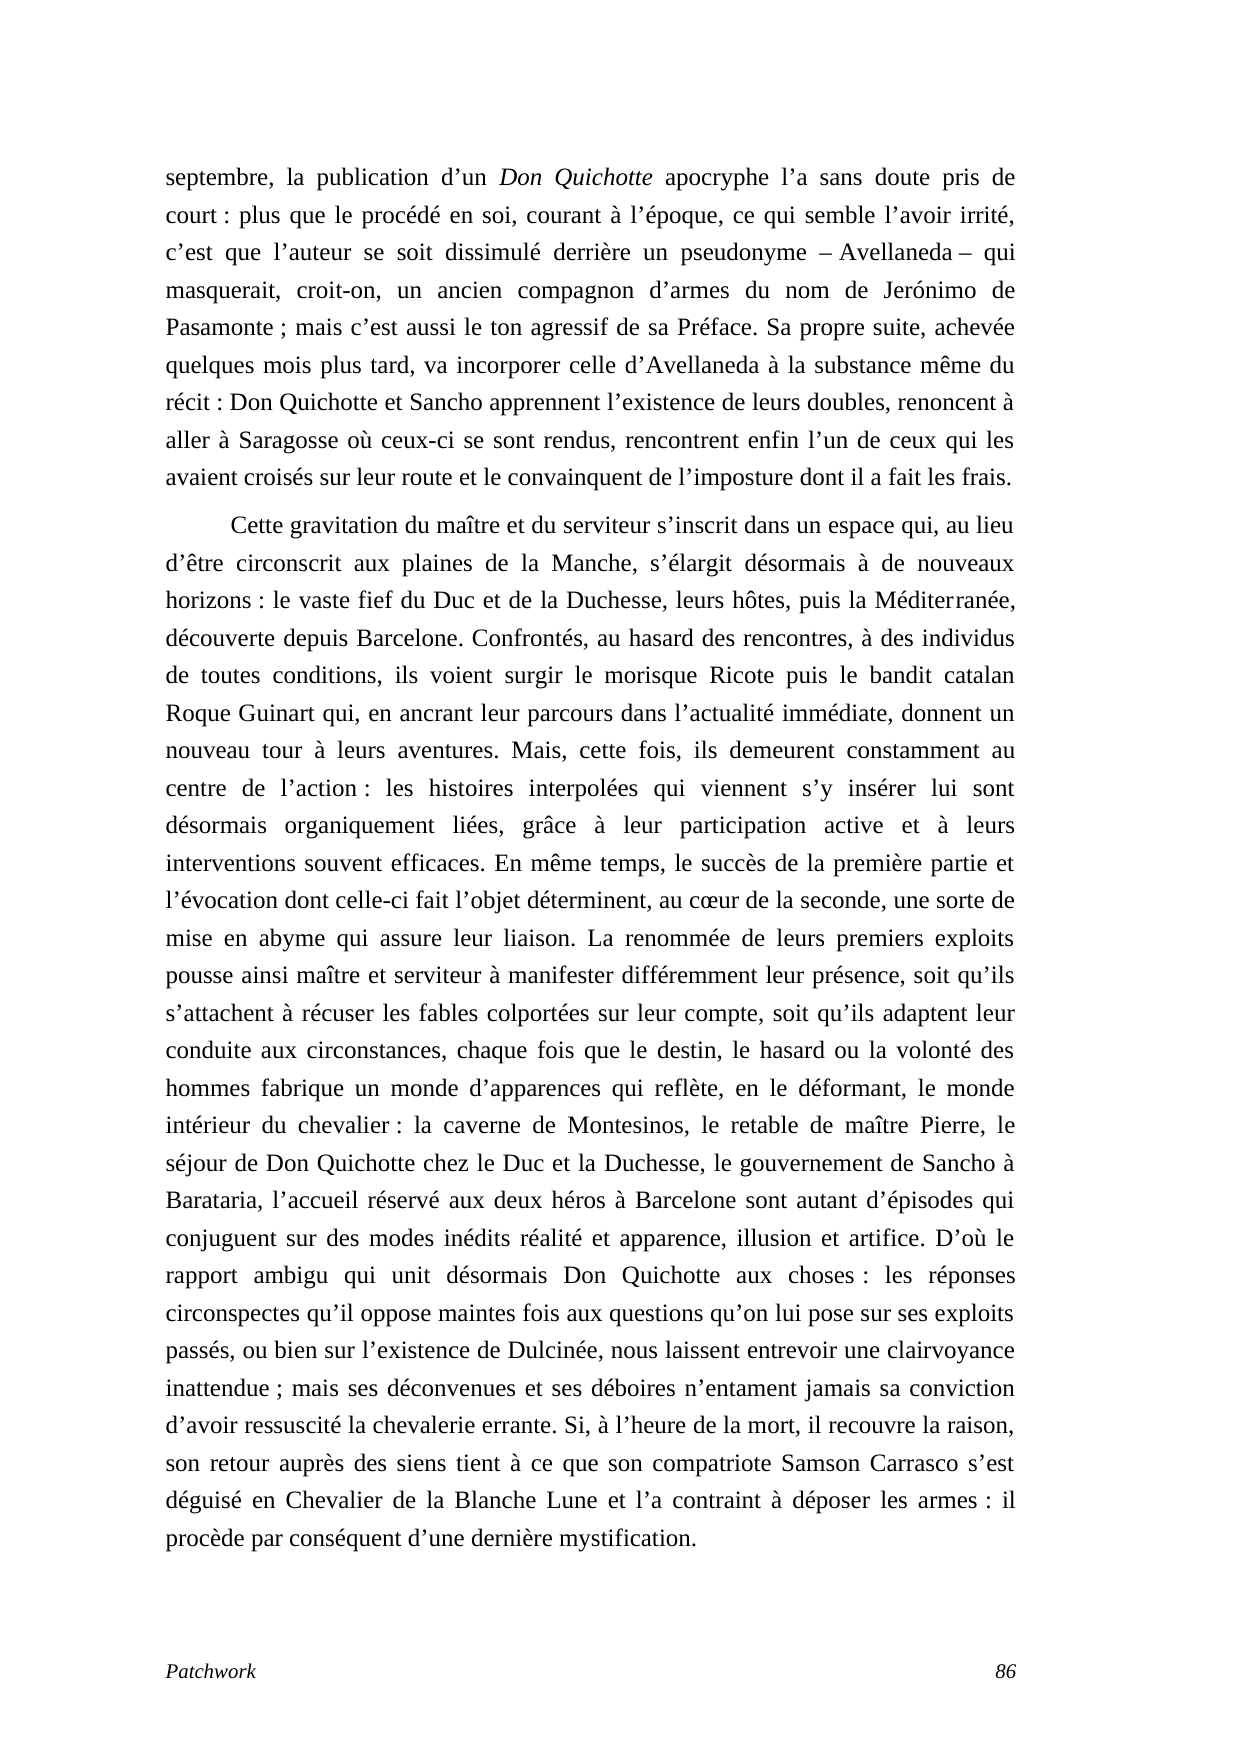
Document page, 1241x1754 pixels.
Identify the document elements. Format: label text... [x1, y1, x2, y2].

text Cette gravitation du maître et du serviteur s’inscrit dans un espace qui, au lieu d’être circonscrit aux plaines de la Manche, s’élargit désormais à de nouveaux horizons : le vaste fief du Duc et de la Duchesse, leurs hôtes, puis la Méditerranée, découverte depuis Barcelone. Confrontés, au hasard des rencontres, à des individus de toutes conditions, ils voient surgir le morisque Ricote puis le bandit catalan Roque Guinart qui, en ancrant leur parcours dans l’actualité immédiate, donnent un nouveau tour à leurs aventures. Mais, cette fois, ils demeurent constamment au centre de l’action : les histoires interpolées qui viennent s’y insérer lui sont désormais organiquement liées, grâce à leur participation active et à leurs interventions souvent efficaces. En même temps, le succès de la première partie et l’évocation dont celle-ci fait l’objet déterminent, au cœur de la seconde, une sorte de mise en abyme qui assure leur liaison. La renommée de leurs premiers exploits pousse ainsi maître et serviteur à manifester différemment leur présence, soit qu’ils s’attachent à récuser les fables colportées sur leur compte, soit qu’ils adaptent leur conduite aux circonstances, chaque fois que le destin, le hasard ou la volonté des hommes fabrique un monde d’apparences qui reflète, en le déformant, le monde intérieur du chevalier : la caverne de Montesinos, le retable de maître Pierre, le séjour de Don Quichotte chez le Duc et la Duchesse, le gouvernement de Sancho à Barataria, l’accueil réservé aux deux héros à Barcelone sont autant d’épisodes qui conjuguent sur des modes inédits réalité et apparence, illusion et artifice. D’où le rapport ambigu qui unit désormais Don Quichotte aux choses : les réponses circonspectes qu’il oppose maintes fois aux questions qu’on lui pose sur ses exploits passés, ou bien sur l’existence de Dulcinée, nous laissent entrevoir une clairvoyance inattendue ; mais ses déconvenues et ses déboires n’entament jamais sa conviction d’avoir ressuscité la chevalerie errante. Si, à l’heure de la mort, il recouvre la raison, son retour auprès des siens tient à ce que son compatriote Samson Carrasco s’est déguisé en Chevalier de la Blanche Lune et l’a contraint à déposer les armes : il procède par conséquent d’une dernière mystification. [165, 501, 1016, 1551]
